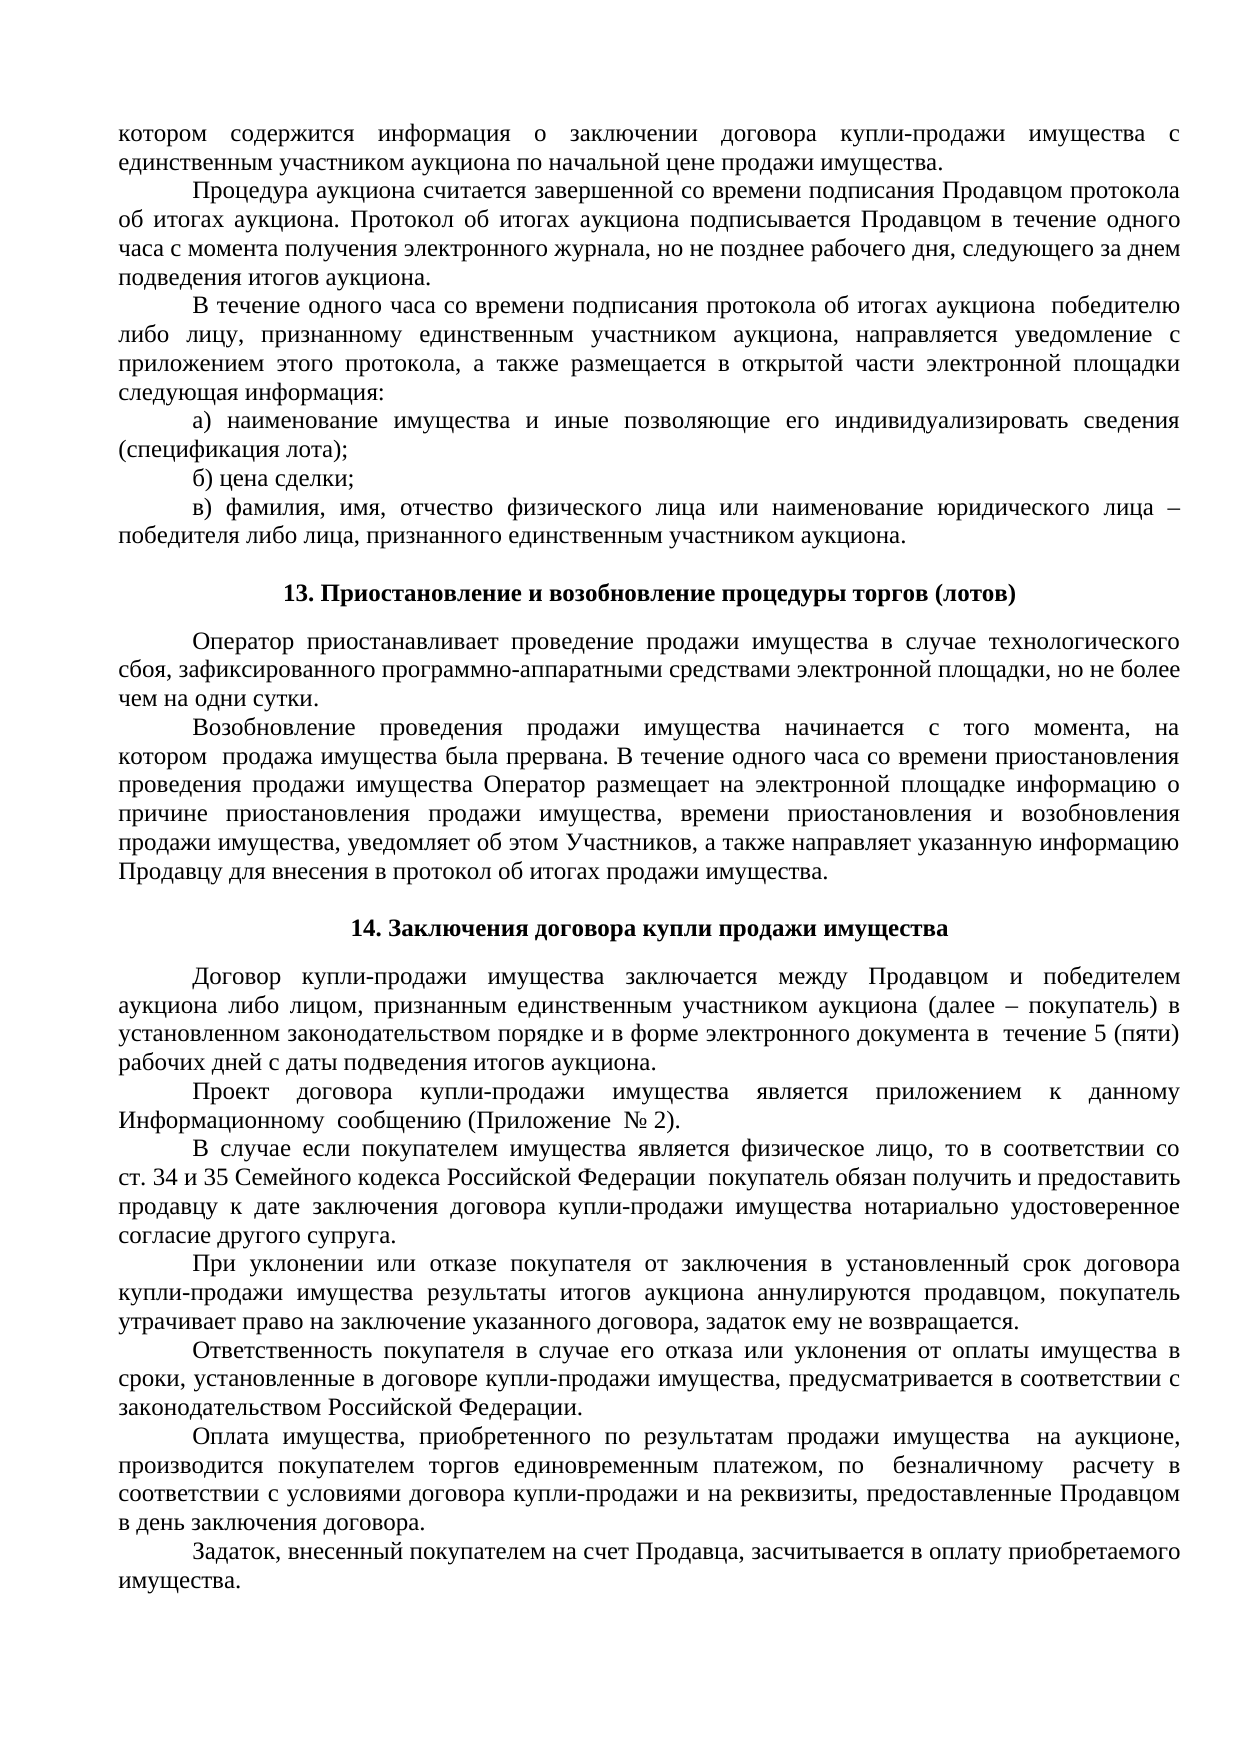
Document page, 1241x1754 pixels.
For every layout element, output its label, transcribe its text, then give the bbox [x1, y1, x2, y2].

list Заключения договора купли продажи имущества [118, 913, 1181, 942]
text Оплата имущества, приобретенного по результатам продажи имущества на аукционе, производится покупателем торгов единовременным платежом, по безналичному расчету в соответствии с условиями договора купли-продажи и на реквизиты, предоставленные Продавцом в день заключения договора. [118, 1421, 1181, 1536]
text Задаток, внесенный покупателем на счет Продавца, засчитывается в оплату приобретаемого имущества. [118, 1536, 1181, 1593]
text Возобновление проведения продажи имущества начинается с того момента, на котором продажа имущества была прервана. В течение одного часа со времени приостановления проведения продажи имущества Оператор размещает на электронной площадке информацию о причине приостановления продажи имущества, времени приостановления и возобновления продажи имущества, уведомляет об этом Участников, а также направляет указанную информацию Продавцу для внесения в протокол об итогах продажи имущества. [118, 712, 1181, 884]
text Ответственность покупателя в случае его отказа или уклонения от оплаты имущества в сроки, установленные в договоре купли-продажи имущества, предусматривается в соответствии с законодательством Российской Федерации. [118, 1335, 1181, 1421]
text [118, 118, 1181, 176]
text Проект договора купли-продажи имущества является приложением к данному Информационному сообщению (Приложение № 2). [118, 1076, 1181, 1133]
text в) фамилия, имя, отчество физического лица или наименование юридического лица – победителя либо лица, признанного единственным участником аукциона. [118, 492, 1181, 549]
text При уклонении или отказе покупателя от заключения в установленный срок договора купли-продажи имущества результаты итогов аукциона аннулируются продавцом, покупатель утрачивает право на заключение указанного договора, задаток ему не возвращается. [118, 1248, 1181, 1335]
list Приостановление и возобновление процедуры торгов (лотов) [118, 578, 1181, 607]
text В течение одного часа со времени подписания протокола об итогах аукциона победителю либо лицу, признанному единственным участником аукциона, направляется уведомление с приложением этого протокола, а также размещается в открытой части электронной площадки следующая информация: [118, 291, 1181, 406]
text б) цена сделки; [118, 463, 1181, 492]
text Договор купли-продажи имущества заключается между Продавцом и победителем аукциона либо лицом, признанным единственным участником аукциона (далее – покупатель) в установленном законодательством порядке и в форме электронного документа в течение 5 (пяти) рабочих дней с даты подведения итогов аукциона. [118, 961, 1181, 1076]
text Оператор приостанавливает проведение продажи имущества в случае технологического сбоя, зафиксированного программно-аппаратными средствами электронной площадки, но не более чем на одни сутки. [118, 626, 1181, 712]
text а) наименование имущества и иные позволяющие его индивидуализировать сведения (спецификация лота); [118, 406, 1181, 463]
text В случае если покупателем имущества является физическое лицо, то в соответствии со ст. 34 и 35 Семейного кодекса Российской Федерации покупатель обязан получить и предоставить продавцу к дате заключения договора купли-продажи имущества нотариально удостоверенное согласие другого супруга. [118, 1133, 1181, 1248]
text Процедура аукциона считается завершенной со времени подписания Продавцом протокола об итогах аукциона. Протокол об итогах аукциона подписывается Продавцом в течение одного часа с момента получения электронного журнала, но не позднее рабочего дня, следующего за днем подведения итогов аукциона. [118, 176, 1181, 291]
